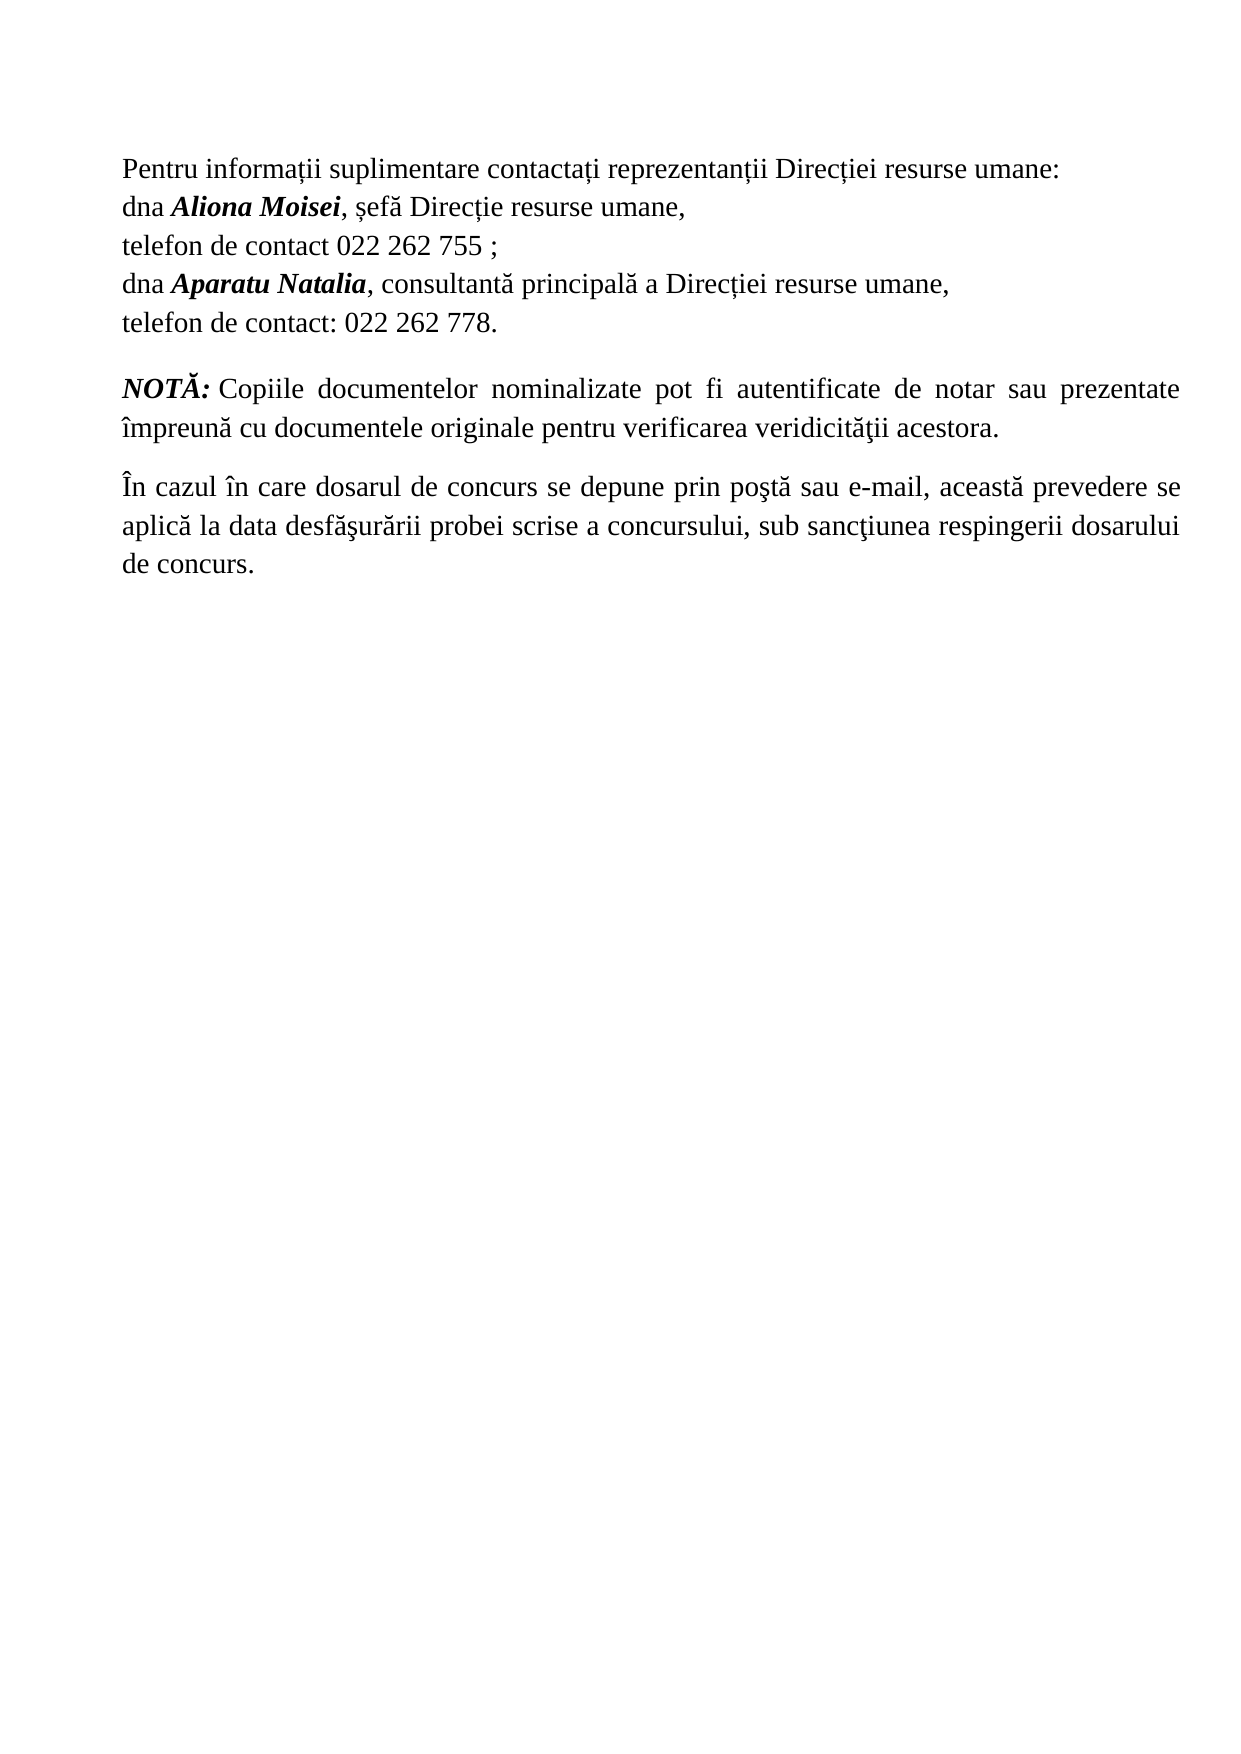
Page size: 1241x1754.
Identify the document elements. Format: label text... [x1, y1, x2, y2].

text telefon de contact: 022 262 778. [122, 305, 1181, 339]
text Pentru informații suplimentare contactați reprezentanții Direcției resurse umane: [122, 151, 1181, 184]
text dna Aliona Moisei, șefă Direcție resurse umane, [122, 189, 1181, 223]
text telefon de contact 022 262 755 ; [122, 228, 1181, 262]
text dna Aparatu Natalia, consultantă principală a Direcției resurse umane, [122, 267, 1181, 300]
text În cazul în care dosarul de concurs se depune prin poştă sau e-mail, această prevedere se aplică la data desfăşurării probei scrise a concursului, sub sancţiunea respingerii dosarului de concurs. [122, 469, 1181, 580]
text NOTĂ: Copiile documentelor nominalizate pot fi autentificate de notar sau prezentate împreună cu documentele originale pentru verificarea veridicităţii acestora. [122, 372, 1181, 444]
